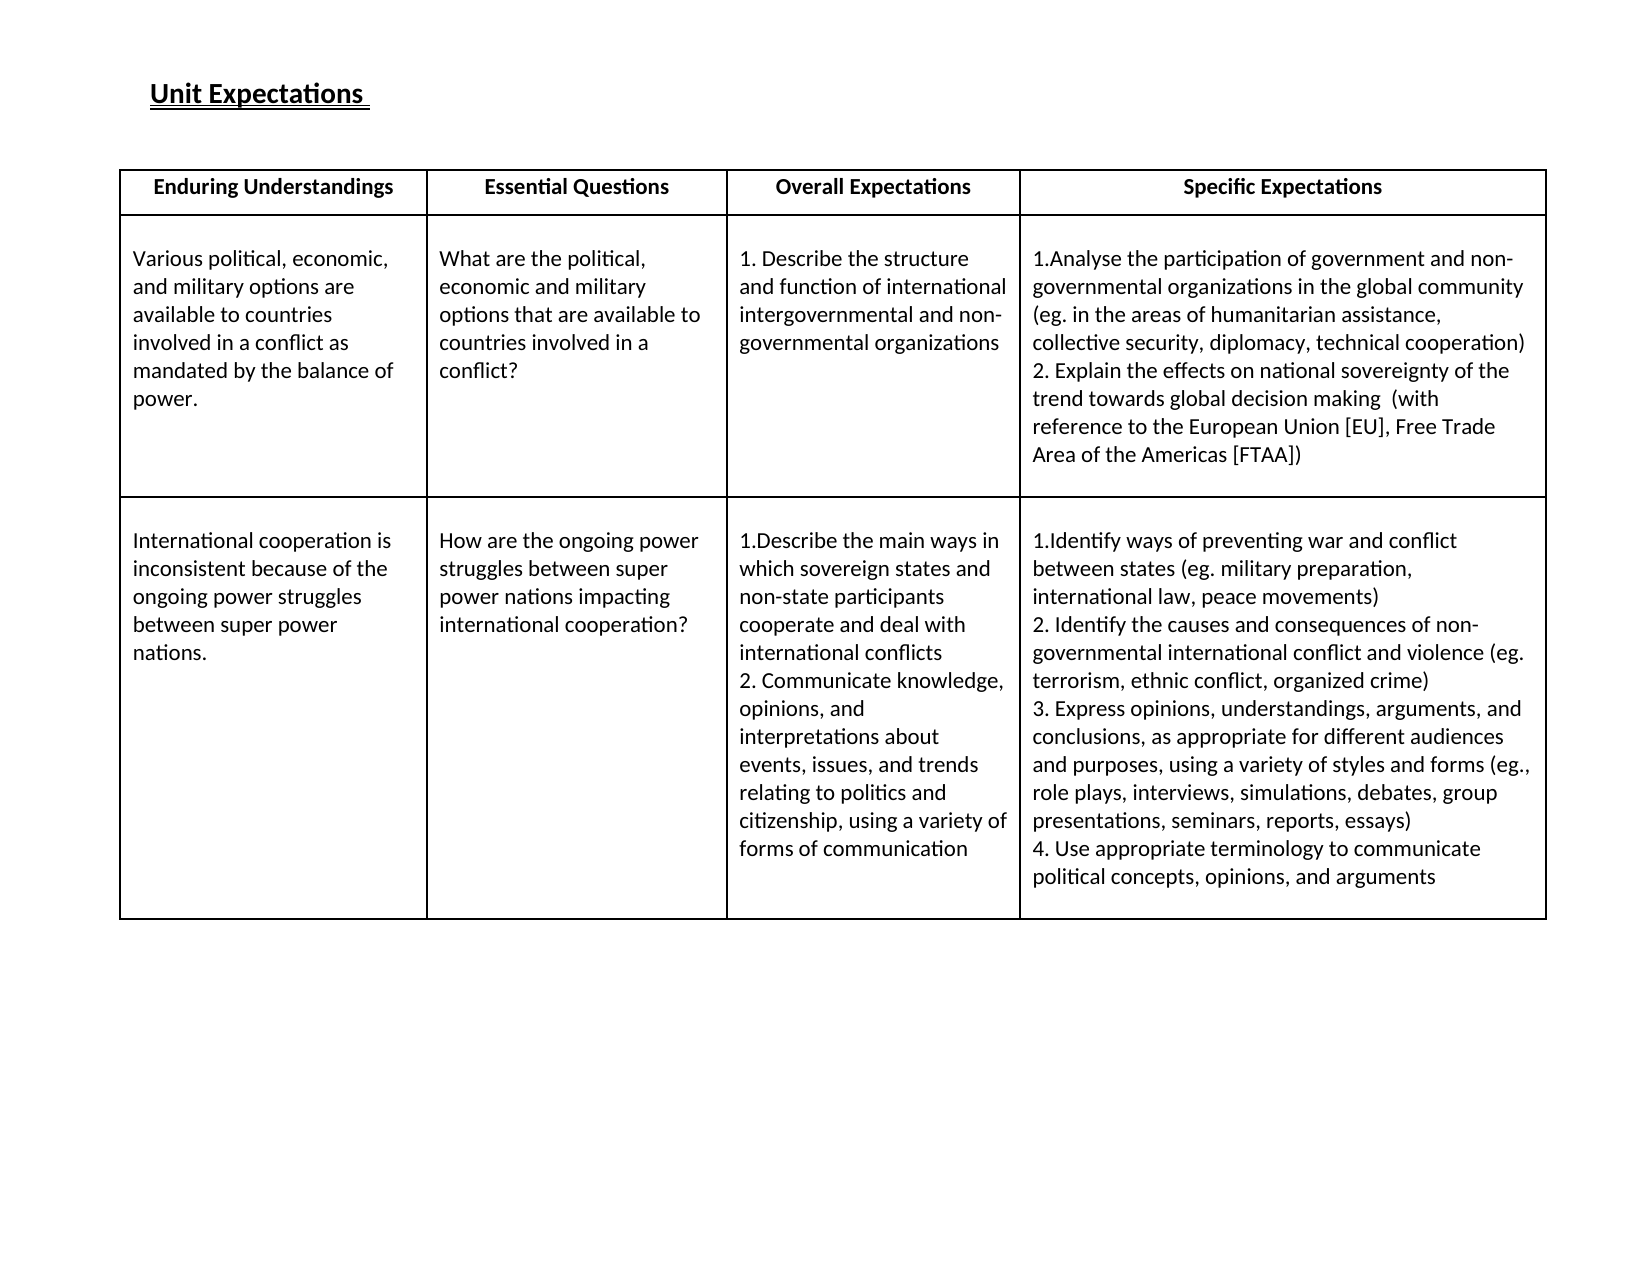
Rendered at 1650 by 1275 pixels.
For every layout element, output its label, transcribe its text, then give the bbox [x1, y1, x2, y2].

table_header Overall Expectations [728, 171, 1019, 214]
table_cell 1.Analyse the participation of government and non-governmental organizations in the global community (eg. in the areas of humanitarian assistance, collective security, diplomacy, technical cooperation) 2. Explain the effects on national sovereignty of the trend towards global decision making (with reference to the European Union [EU], Free Trade Area of the Americas [FTAA]) [1021, 216, 1545, 496]
table_header Enduring Understandings [121, 171, 426, 214]
table_cell 1.Describe the main ways in which sovereign states and non-state participants cooperate and deal with international conflicts 2. Communicate knowledge, opinions, and interpretations about events, issues, and trends relating to politics and citizenship, using a variety of forms of communication [728, 498, 1019, 918]
table_cell How are the ongoing power struggles between super power nations impacting international cooperation? [428, 498, 726, 918]
table_cell 1. Describe the structure and function of international intergovernmental and non-governmental organizations [728, 216, 1019, 496]
table_cell 1.Identify ways of preventing war and conflict between states (eg. military preparation, international law, peace movements) 2. Identify the causes and consequences of non-governmental international conflict and violence (eg. terrorism, ethnic conflict, organized crime) 3. Express opinions, understandings, arguments, and conclusions, as appropriate for different audiences and purposes, using a variety of styles and forms (eg., role plays, interviews, simulations, debates, group presentations, seminars, reports, essays) 4. Use appropriate terminology to communicate political concepts, opinions, and arguments [1021, 498, 1545, 918]
table_header Specific Expectations [1021, 171, 1545, 214]
table_cell International cooperation is inconsistent because of the ongoing power struggles between super power nations. [121, 498, 426, 918]
table_header Essential Questions [428, 171, 726, 214]
table_cell Various political, economic, and military options are available to countries involved in a conflict as mandated by the balance of power. [121, 216, 426, 496]
table_cell What are the political, economic and military options that are available to countries involved in a conflict? [428, 216, 726, 496]
